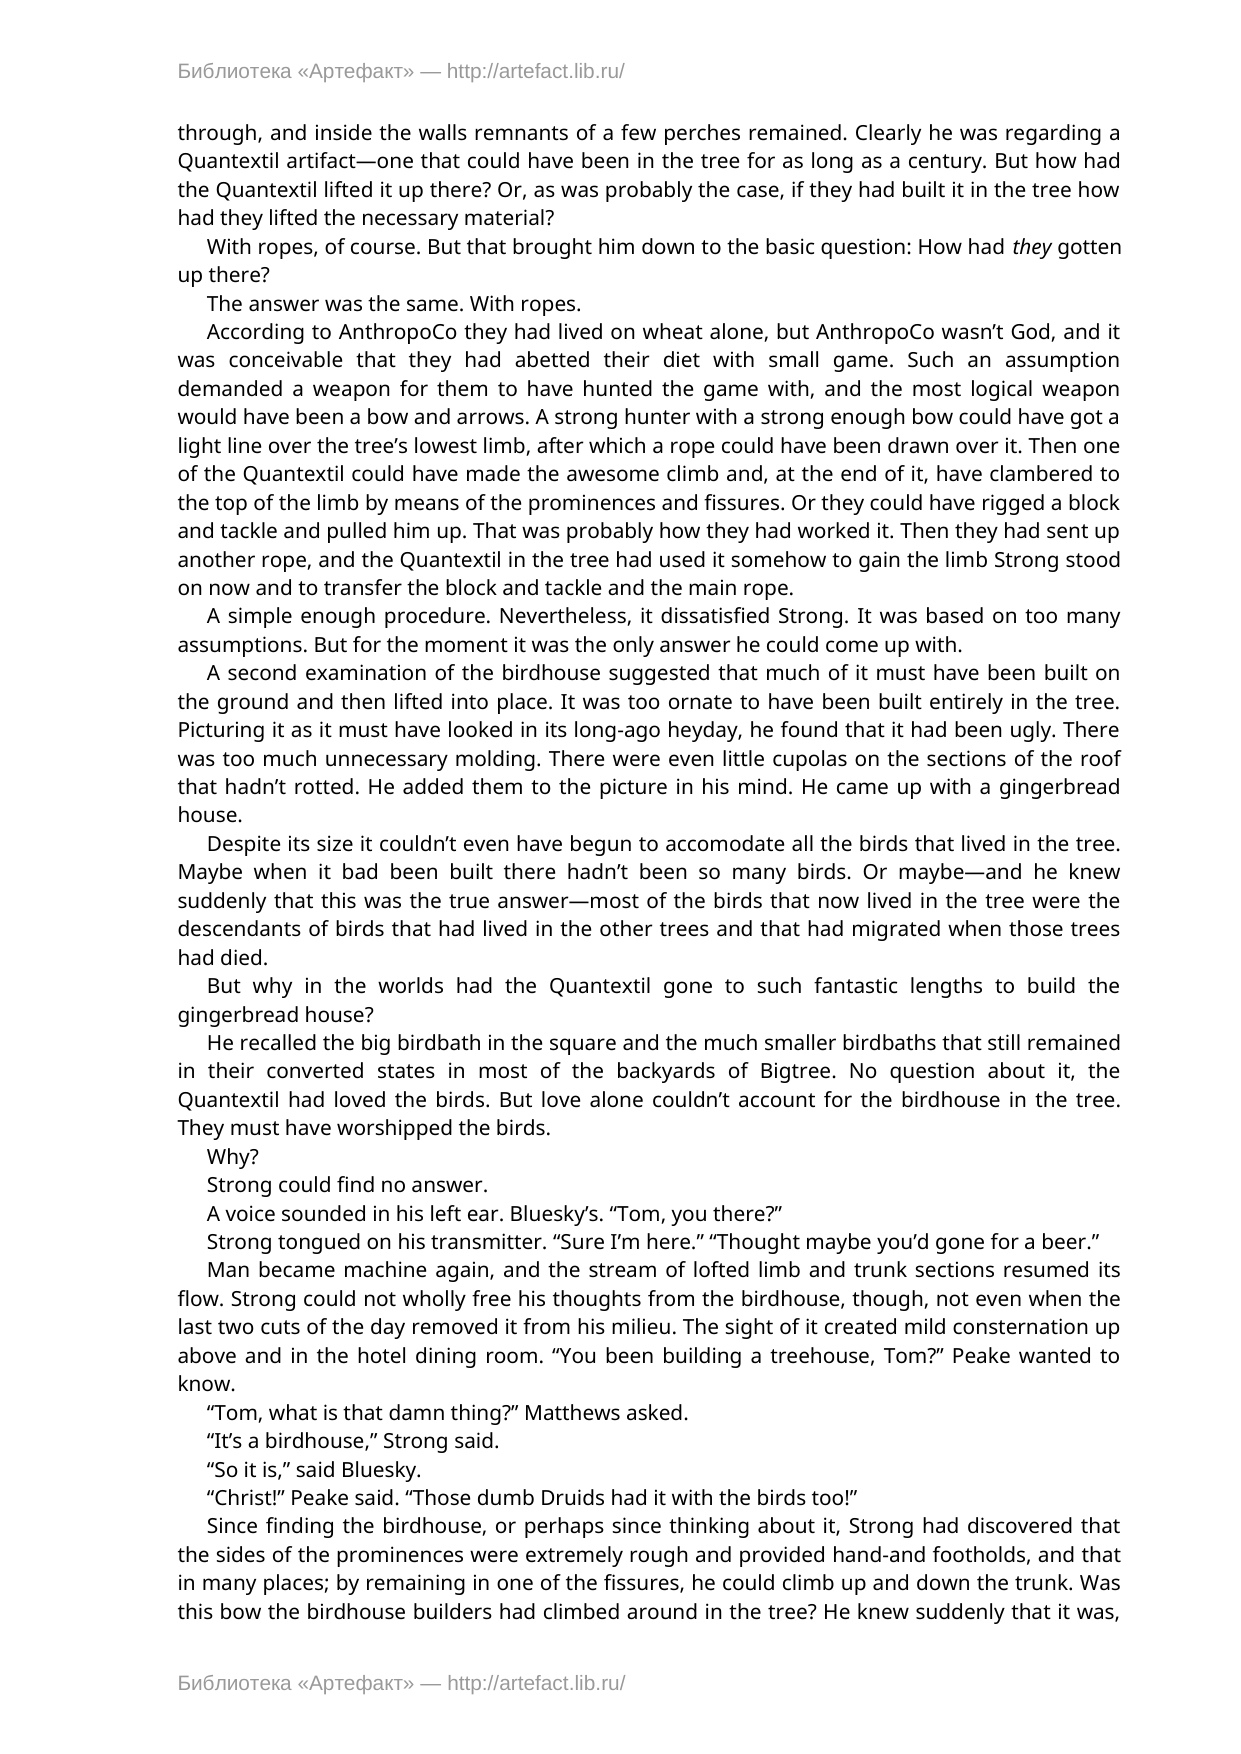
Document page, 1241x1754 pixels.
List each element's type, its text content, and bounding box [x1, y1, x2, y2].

text “It’s a birdhouse,” Strong said. [177, 1426, 1122, 1455]
text Strong could find no answer. [177, 1170, 1122, 1199]
text “Christ!” Peake said. “Those dumb Druids had it with the birds too!” [177, 1483, 1122, 1512]
text Strong tongued on his transmitter. “Sure I’m here.” “Thought maybe you’d gone for a beer.” [177, 1227, 1122, 1256]
text But why in the worlds had the Quantextil gone to such fantastic lengths to build the gingerbread house? [177, 971, 1122, 1028]
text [177, 1512, 1122, 1625]
text Despite its size it couldn’t even have begun to accomodate all the birds that lived in the tree. Maybe when it bad been built there hadn’t been so many birds. Or maybe—and he knew suddenly that this was the true answer—most of the birds that now lived in the tree were the descendants of birds that had lived in the other trees and that had migrated when those trees had died. [177, 829, 1122, 971]
text A voice sounded in his left ear. Bluesky’s. “Tom, you there?” [177, 1199, 1122, 1227]
text He recalled the big birdbath in the square and the much smaller birdbaths that still remained in their converted states in most of the backyards of Bigtree. No question about it, the Quantextil had loved the birds. But love alone couldn’t account for the birdhouse in the tree. They must have worshipped the birds. [177, 1028, 1122, 1142]
text A second examination of the birdhouse suggested that much of it must have been built on the ground and then lifted into place. It was too ornate to have been built entirely in the tree. Picturing it as it must have looked in its long-ago heyday, he found that it had been ugly. There was too much unnecessary molding. There were even little cupolas on the sections of the roof that hadn’t rotted. He added them to the picture in his mind. He came up with a gingerbread house. [177, 658, 1122, 829]
text “Tom, what is that damn thing?” Matthews asked. [177, 1398, 1122, 1426]
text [177, 118, 1122, 232]
text Why? [177, 1142, 1122, 1170]
text The answer was the same. With ropes. [177, 289, 1122, 317]
text Man became machine again, and the stream of lofted limb and trunk sections resumed its flow. Strong could not wholly free his thoughts from the birdhouse, though, not even when the last two cuts of the day removed it from his milieu. The sight of it created mild consternation up above and in the hotel dining room. “You been building a treehouse, Tom?” Peake wanted to know. [177, 1256, 1122, 1398]
text “So it is,” said Bluesky. [177, 1455, 1122, 1483]
text A simple enough procedure. Nevertheless, it dissatisfied Strong. It was based on too many assumptions. But for the moment it was the only answer he could come up with. [177, 602, 1122, 658]
text With ropes, of course. But that brought him down to the basic question: How had they gotten up there? [177, 232, 1122, 289]
text According to AnthropoCo they had lived on wheat alone, but AnthropoCo wasn’t God, and it was conceivable that they had abetted their diet with small game. Such an assumption demanded a weapon for them to have hunted the game with, and the most logical weapon would have been a bow and arrows. A strong hunter with a strong enough bow could have got a light line over the tree’s lowest limb, after which a rope could have been drawn over it. Then one of the Quantextil could have made the awesome climb and, at the end of it, have clambered to the top of the limb by means of the prominences and fissures. Or they could have rigged a block and tackle and pulled him up. That was probably how they had worked it. Then they had sent up another rope, and the Quantextil in the tree had used it somehow to gain the limb Strong stood on now and to transfer the block and tackle and the main rope. [177, 317, 1122, 602]
